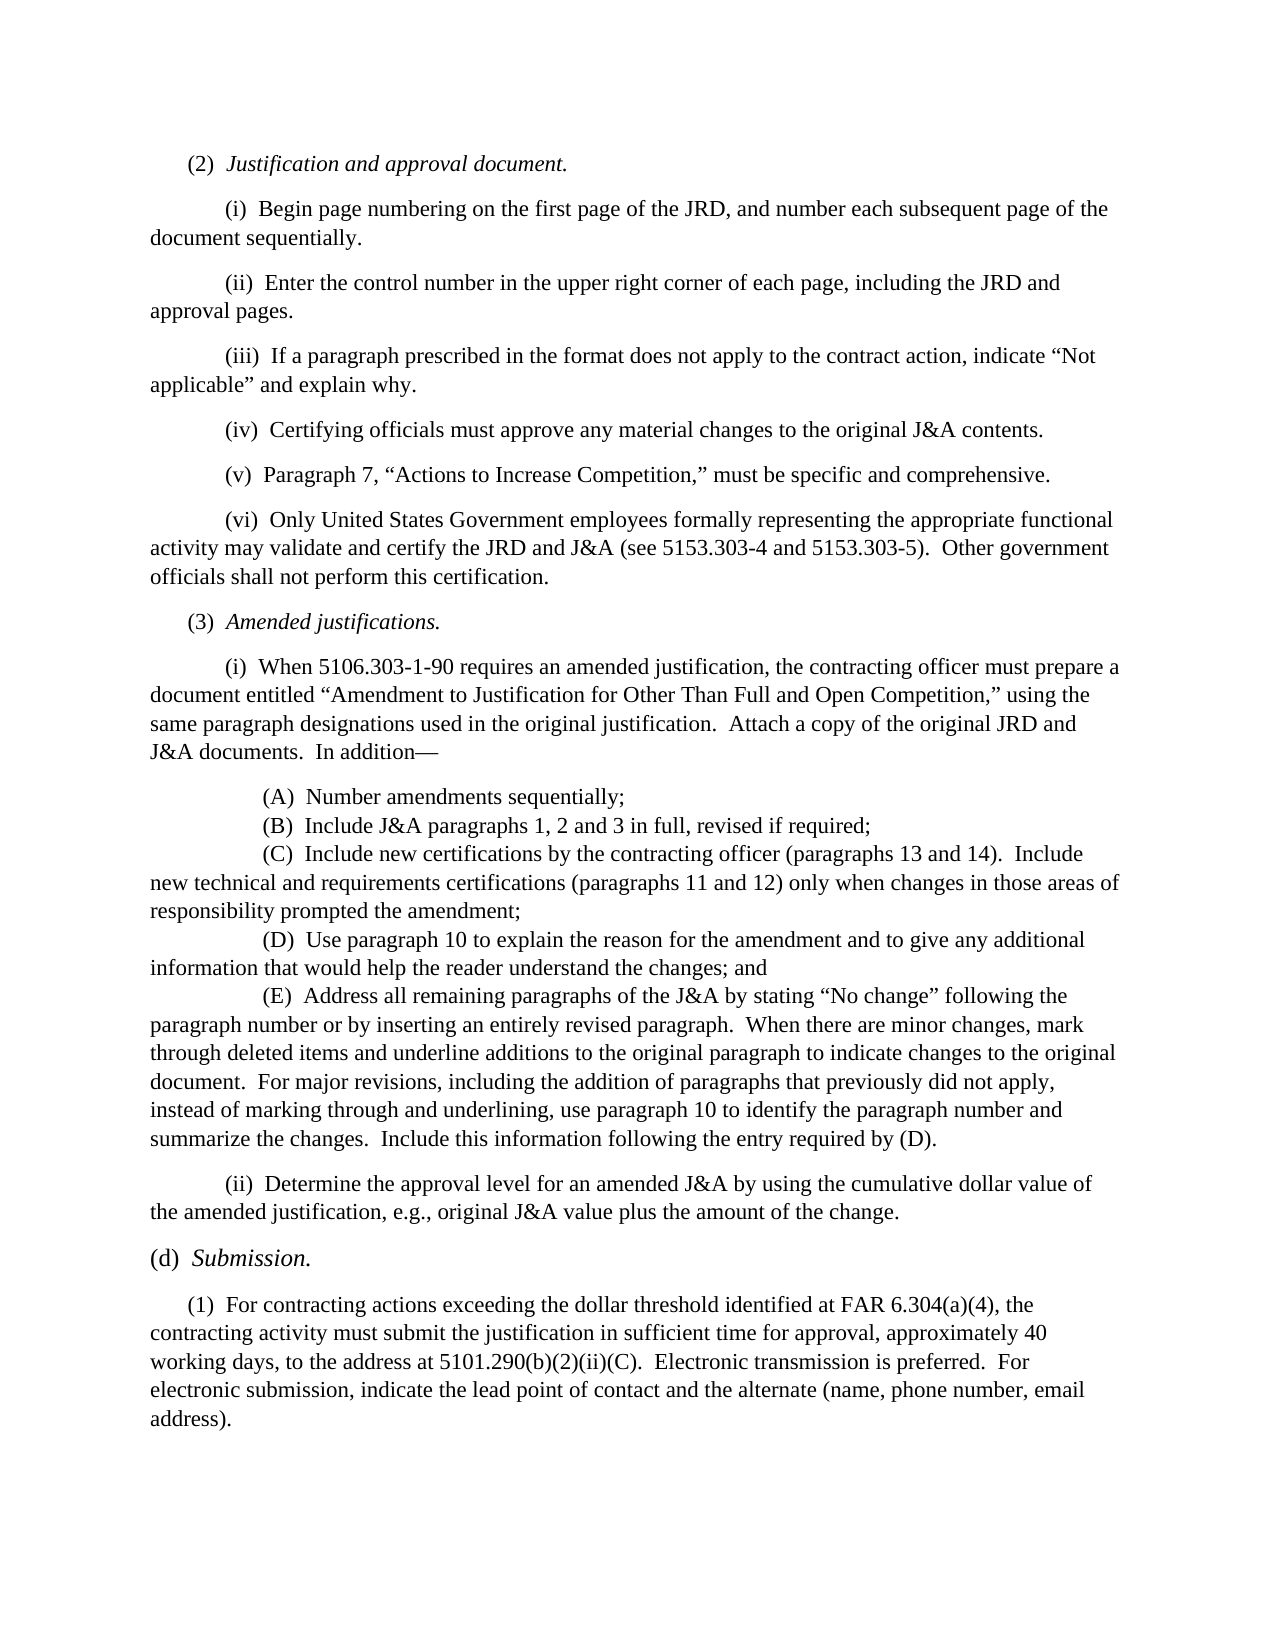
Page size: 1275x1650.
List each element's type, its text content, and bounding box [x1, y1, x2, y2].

list (i) When 5106.303-1-90 requires an amended justification, the contracting officer must prepare a document entitled “Amendment to Justification for Other Than Full and Open Competition,” using the same paragraph designations used in the original justification. Attach a copy of the original JRD and J&A documents. In addition— [150, 653, 1125, 765]
list (C) Include new certifications by the contracting officer (paragraphs 13 and 14). Include new technical and requirements certifications (paragraphs 11 and 12) only when changes in those areas of responsibility prompted the amendment; [150, 840, 1125, 923]
list (1) For contracting actions exceeding the dollar threshold identified at FAR 6.304(a)(4), the contracting activity must submit the justification in sufficient time for approval, approximately 40 working days, to the address at 5101.290(b)(2)(ii)(C). Electronic transmission is preferred. For electronic submission, indicate the lead point of contact and the alternate (name, phone number, email address). [150, 1291, 1125, 1431]
list (3) Amended justifications. [150, 608, 1125, 634]
list (A) Number amendments sequentially; [150, 783, 1125, 810]
list (ii) Determine the approval level for an amended J&A by using the cumulative dollar value of the amended justification, e.g., original J&A value plus the amount of the change. [150, 1170, 1125, 1224]
list (iv) Certifying officials must approve any material changes to the original J&A contents. [150, 416, 1125, 442]
list (vi) Only United States Government employees formally representing the appropriate functional activity may validate and certify the JRD and J&A (see 5153.303-4 and 5153.303-5). Other government officials shall not perform this certification. [150, 506, 1125, 589]
list (E) Address all remaining paragraphs of the J&A by stating “No change” following the paragraph number or by inserting an entirely revised paragraph. When there are minor changes, mark through deleted items and underline additions to the original paragraph to indicate changes to the original document. For major revisions, including the addition of paragraphs that previously did not apply, instead of marking through and underlining, use paragraph 10 to identify the paragraph number and summarize the changes. Include this information following the entry required by (D). [150, 982, 1125, 1151]
list (D) Use paragraph 10 to explain the reason for the amendment and to give any additional information that would help the reader understand the changes; and [150, 926, 1125, 980]
list (v) Paragraph 7, “Actions to Increase Competition,” must be specific and comprehensive. [150, 461, 1125, 487]
list (B) Include J&A paragraphs 1, 2 and 3 in full, revised if required; [150, 812, 1125, 838]
list (ii) Enter the control number in the upper right corner of each page, including the JRD and approval pages. [150, 269, 1125, 323]
list (iii) If a paragraph prescribed in the format does not apply to the contract action, indicate “Not applicable” and explain why. [150, 342, 1125, 397]
list (d) Submission. [150, 1243, 1125, 1272]
list (2) Justification and approval document. [150, 150, 1125, 176]
list (i) Begin page numbering on the first page of the JRD, and number each subsequent page of the document sequentially. [150, 195, 1125, 250]
